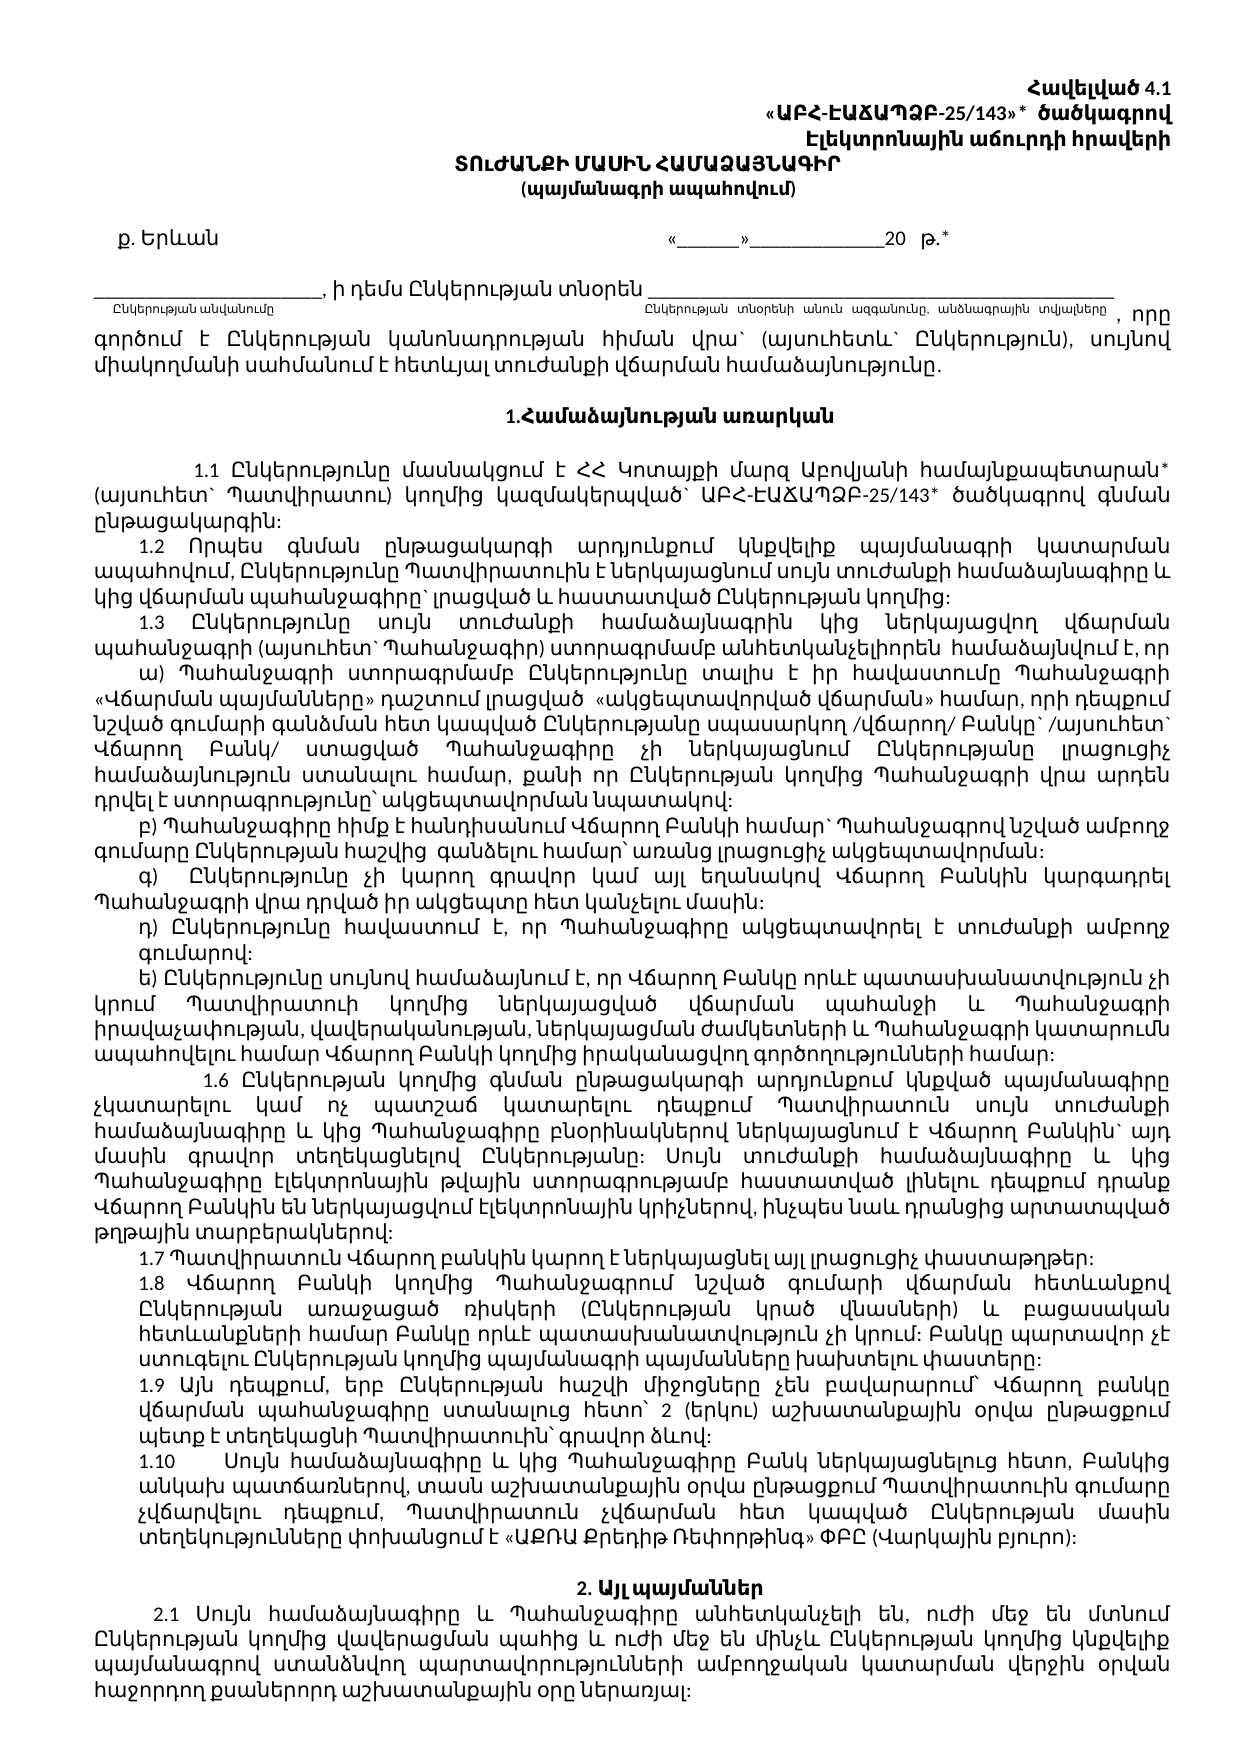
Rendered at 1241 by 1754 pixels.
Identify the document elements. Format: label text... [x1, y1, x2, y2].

text 1.7 Պատվիրատուն Վճարող բանկին կարող է ներկայացնել այլ լրացուցիչ փաստաթղթեր: [138, 1245, 1171, 1270]
text 1.6 Ընկերության կողմից գնման ընթացակարգի արդյունքում կնքված պայմանագիրը չկատարելու կամ ոչ պատշաճ կատարելու դեպքում Պատվիրատուն սույն տուժանքի համաձայնագիրը և կից Պահանջագիրը բնօրինակներով ներկայացնում է Վճարող Բանկին` այդ մասին գրավոր տեղեկացնելով Ընկերությանը: Սույն տուժանքի համաձայնագիրը և կից Պահանջագիրը էլեկտրոնային թվային ստորագրությամբ հաստատված լինելու դեպքում դրանք Վճարող Բանկին են ներկայացվում էլեկտրոնային կրիչներով, ինչպես նաև դրանցից արտատպված թղթային տարբերակներով: [94, 1067, 1171, 1245]
text բ) Պահանջագիրը հիմք է հանդիսանում Վճարող Բանկի համար` Պահանջագրով նշված ամբողջ գումարը Ընկերության հաշվից գանձելու համար՝ առանց լրացուցիչ ակցեպտավորման: [94, 813, 1171, 864]
text 1.1 Ընկերությունը մասնակցում է ՀՀ Կոտայքի մարզ Աբովյանի համայնքապետարան* (այսուհետ` Պատվիրատու) կողմից կազմակերպված` ԱԲՀ-ԷԱՃԱՊՁԲ-25/143* ծածկագրով գնման ընթացակարգին: [94, 457, 1171, 533]
text Ընկերության անվանումը Ընկերության տնօրենի անուն ազգանունը, անձնագրային տվյալները , որը գործում է Ընկերության կանոնադրության հիման վրա` (այսուհետև` Ընկերություն), սույնով միակողմանի սահմանում է հետևյալ տուժանքի վճարման համաձայնությունը. [94, 301, 1171, 377]
text 1.2 Որպես գնման ընթացակարգի արդյունքում կնքվելիք պայմանագրի կատարման ապահովում, Ընկերությունը Պատվիրատուին է ներկայացնում սույն տուժանքի համաձայնագիրը և կից վճարման պահանջագիրը` լրացված և հաստատված Ընկերության կողմից: [94, 533, 1171, 609]
text 1.9 Այն դեպքում, երբ Ընկերության հաշվի միջոցները չեն բավարարում՝ Վճարող բանկը վճարման պահանջագիրը ստանալուց հետո՝ 2 (երկու) աշխատանքային օրվա ընթացքում պետք է տեղեկացնի Պատվիրատուին՝ գրավոր ձևով: [138, 1372, 1171, 1448]
text 1.8 Վճարող Բանկի կողմից Պահանջագրում նշված գումարի վճարման հետևանքով Ընկերության առաջացած ռիսկերի (Ընկերության կրած վնասների) և բացասական հետևանքների համար Բանկը որևէ պատասխանատվություն չի կրում: Բանկը պարտավոր չէ ստուգելու Ընկերության կողմից պայմանագրի պայմանները խախտելու փաստերը: [138, 1270, 1171, 1372]
text ա) Պահանջագրի ստորագրմամբ Ընկերությունը տալիս է իր հավաստումը Պահանջագրի «Վճարման պայմանները» դաշտում լրացված «ակցեպտավորված վճարման» համար, որի դեպքում նշված գումարի գանձման հետ կապված Ընկերությանը սպասարկող /վճարող/ Բանկը` /այսուհետ` Վճարող Բանկ/ ստացված Պահանջագիրը չի ներկայացնում Ընկերությանը լրացուցիչ համաձայնություն ստանալու համար, քանի որ Ընկերության կողմից Պահանջագրի վրա արդեն դրվել է ստորագրությունը՝ ակցեպտավորման նպատակով: [94, 660, 1171, 813]
text գ) Ընկերությունը չի կարող գրավոր կամ այլ եղանակով Վճարող Բանկին կարգադրել Պահանջագրի վրա դրված իր ակցեպտը հետ կանչելու մասին: [94, 864, 1171, 914]
text «ԱԲՀ-ԷԱՃԱՊՁԲ-25/143»* ծածկագրով [94, 100, 1171, 126]
text 2.1 Սույն համաձայնագիրը և Պահանջագիրը անհետկանչելի են, ուժի մեջ են մտնում Ընկերության կողմից վավերացման պահից և ուժի մեջ են մինչև Ընկերության կողմից կնքվելիք պայմանագրով ստանձնվող պարտավորությունների ամբողջական կատարման վերջին օրվան հաջորդող քսաներորդ աշխատանքային օրը ներառյալ: [94, 1601, 1171, 1702]
text դ) Ընկերությունը հավաստում է, որ Պահանջագիրը ակցեպտավորել է տուժանքի ամբողջ գումարով: [138, 914, 1171, 965]
text ______________________, ի դեմս Ընկերության տնօրեն _____________________________________________ [94, 276, 1171, 301]
text Հավելված 4.1 [94, 75, 1171, 100]
text 1.Համաձայնության առարկան [169, 403, 1171, 428]
text 1.10 Սույն համաձայնագիրը և կից Պահանջագիրը Բանկ ներկայացնելուց հետո, Բանկից անկախ պատճառներով, տասն աշխատանքային օրվա ընթացքում Պատվիրատուին գումարը չվճարվելու դեպքում, Պատվիրատուն չվճարման հետ կապված Ընկերության մասին տեղեկությունները փոխանցում է «ԱՔՌԱ Քրեդիթ Ռեփորթինգ» ՓԲԸ (Վարկային բյուրո): [138, 1448, 1171, 1550]
text 1.3 Ընկերությունը սույն տուժանքի համաձայնագրին կից ներկայացվող վճարման պահանջագրի (այսուհետ` Պահանջագիր) ստորագրմամբ անհետկանչելիորեն համաձայնվում է, որ [94, 609, 1171, 660]
text (պայմանագրի ապահովում) [94, 177, 1171, 199]
text ք. Երևան «______»_____________20 թ.* [94, 225, 1171, 250]
text Էլեկտրոնային աճուրդի հրավերի [94, 126, 1171, 151]
text ՏՈւԺԱՆՔԻ ՄԱՍԻՆ ՀԱՄԱՁԱՅՆԱԳԻՐ [94, 151, 1171, 177]
text ե) Ընկերությունը սույնով համաձայնում է, որ Վճարող Բանկը որևէ պատասխանատվություն չի կրում Պատվիրատուի կողմից ներկայացված վճարման պահանջի և Պահանջագրի իրավաչափության, վավերականության, ներկայացման ժամկետների և Պահանջագրի կատարումն ապահովելու համար Վճարող Բանկի կողմից իրականացվող գործողությունների համար: [94, 965, 1171, 1067]
text 2. Այլ պայմաններ [169, 1575, 1171, 1601]
